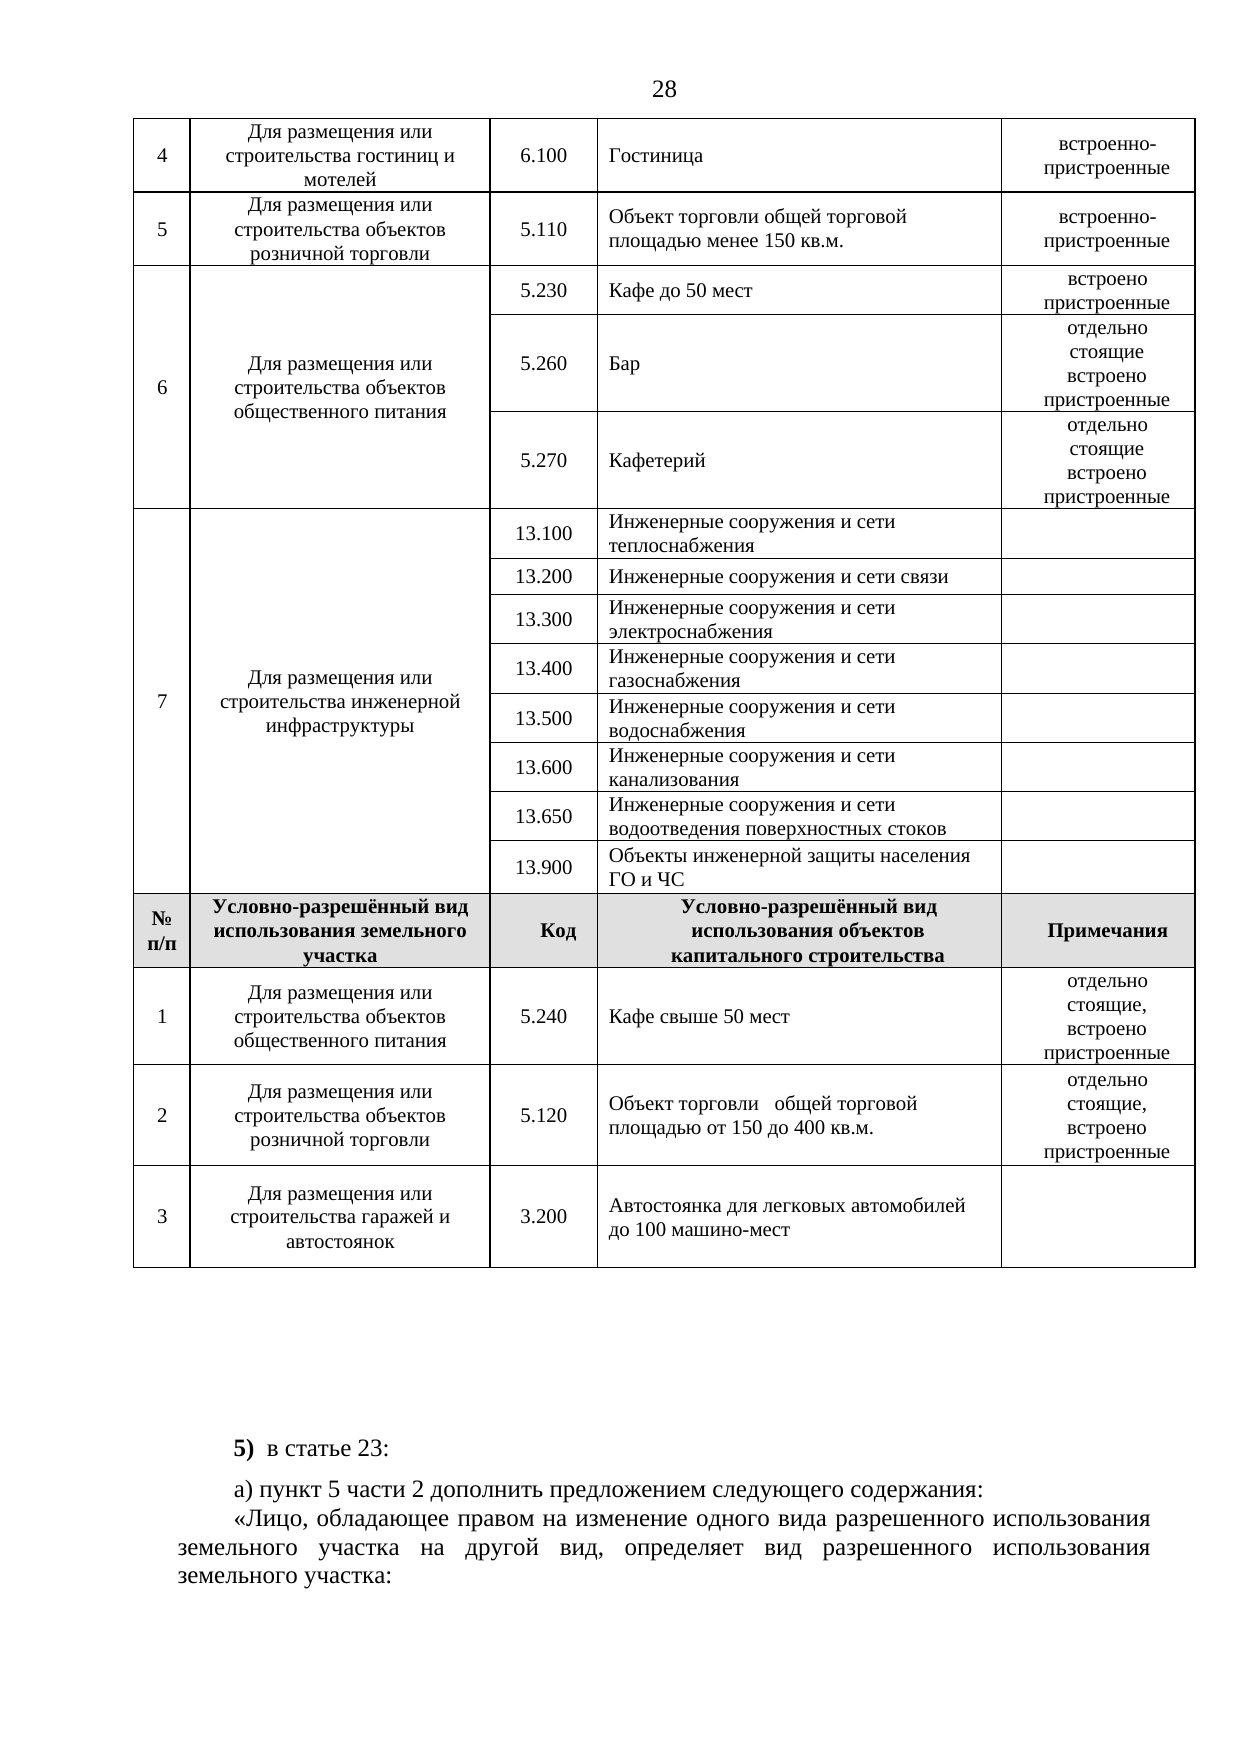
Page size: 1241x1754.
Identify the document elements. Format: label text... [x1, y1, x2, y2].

table_cell 13.900 [491, 841, 597, 893]
table_cell 4 [134, 119, 189, 191]
table_cell встроенно-пристроенные [1002, 119, 1194, 191]
table_cell Инженерные сооружения и сети электроснабжения [598, 595, 1001, 643]
table_cell 3.200 [491, 1166, 597, 1267]
table_cell 13.500 [491, 694, 597, 742]
table_cell Условно-разрешённый вид использования объектов капитального строительства [598, 894, 1001, 967]
table_cell Инженерные сооружения и сети газоснабжения [598, 644, 1001, 692]
table_cell [1002, 841, 1194, 893]
table_cell отдельно стоящие встроено пристроенные [1002, 412, 1194, 508]
table_cell Объект торговли общей торговой площадью от 150 до 400 кв.м. [598, 1065, 1001, 1165]
table_cell Инженерные сооружения и сети связи [598, 559, 1001, 594]
table_cell Для размещения или строительства объектов общественного питания [191, 968, 489, 1064]
table_cell Для размещения или строительства инженерной инфраструктуры [191, 509, 489, 893]
table_cell 13.600 [491, 743, 597, 791]
table_cell Для размещения или строительства объектов розничной торговли [191, 193, 489, 264]
table_cell [1002, 644, 1194, 692]
table_cell Автостоянка для легковых автомобилей до 100 машино-мест [598, 1166, 1001, 1267]
table_cell Для размещения или строительства гостиниц и мотелей [191, 119, 489, 191]
table_cell Для размещения или строительства объектов общественного питания [191, 266, 489, 508]
table_cell 7 [134, 509, 189, 893]
table_cell [1002, 792, 1194, 840]
table_cell Условно-разрешённый вид использования земельного участка [191, 894, 489, 967]
table_cell Кафе до 50 мест [598, 266, 1001, 314]
table_cell 13.100 [491, 509, 597, 557]
table_cell Объекты инженерной защиты населения ГО и ЧС [598, 841, 1001, 893]
table_cell встроено пристроенные [1002, 266, 1194, 314]
table_cell 13.650 [491, 792, 597, 840]
table_cell 5.260 [491, 315, 597, 411]
table_cell 2 [134, 1065, 189, 1165]
table_cell Кафетерий [598, 412, 1001, 508]
table_cell 13.200 [491, 559, 597, 594]
table_cell Гостиница [598, 119, 1001, 191]
table_cell 1 [134, 968, 189, 1064]
table_cell [1002, 595, 1194, 643]
table_cell встроенно-пристроенные [1002, 193, 1194, 264]
text «Лицо, обладающее правом на изменение одного вида разрешенного использования земельного участка на другой вид, определяет вид разрешенного использования земельного участка: [177, 1503, 1152, 1589]
table_cell [1002, 743, 1194, 791]
table_cell 3 [134, 1166, 189, 1267]
text а) пункт 5 части 2 дополнить предложением следующего содержания: [177, 1474, 1152, 1503]
table_cell [1002, 1166, 1194, 1267]
table_cell 5.240 [491, 968, 597, 1064]
table_cell № п/п [134, 894, 189, 967]
table_cell 5.270 [491, 412, 597, 508]
table_cell Инженерные сооружения и сети теплоснабжения [598, 509, 1001, 557]
table_cell Инженерные сооружения и сети водоотведения поверхностных стоков [598, 792, 1001, 840]
table_cell отдельно стоящие встроено пристроенные [1002, 315, 1194, 411]
text 5) в статье 23: [177, 1433, 1152, 1462]
table_cell 6 [134, 266, 189, 508]
table_cell 5.110 [491, 193, 597, 264]
table_cell 5 [134, 193, 189, 264]
table_cell [1002, 559, 1194, 594]
table_cell отдельно стоящие, встроено пристроенные [1002, 968, 1194, 1064]
table_cell [1002, 694, 1194, 742]
table_cell Инженерные сооружения и сети водоснабжения [598, 694, 1001, 742]
table_cell 5.230 [491, 266, 597, 314]
table_cell 13.300 [491, 595, 597, 643]
table_cell Инженерные сооружения и сети канализования [598, 743, 1001, 791]
table_cell Для размещения или строительства объектов розничной торговли [191, 1065, 489, 1165]
table_cell 5.120 [491, 1065, 597, 1165]
table_cell Примечания [1002, 894, 1194, 967]
table_cell Кафе свыше 50 мест [598, 968, 1001, 1064]
table_cell отдельно стоящие, встроено пристроенные [1002, 1065, 1194, 1165]
table_cell 6.100 [491, 119, 597, 191]
table_cell Бар [598, 315, 1001, 411]
table_cell [1002, 509, 1194, 557]
table_cell Объект торговли общей торговой площадью менее 150 кв.м. [598, 193, 1001, 264]
table_cell 13.400 [491, 644, 597, 692]
table_cell Код [491, 894, 597, 967]
table_cell Для размещения или строительства гаражей и автостоянок [191, 1166, 489, 1267]
